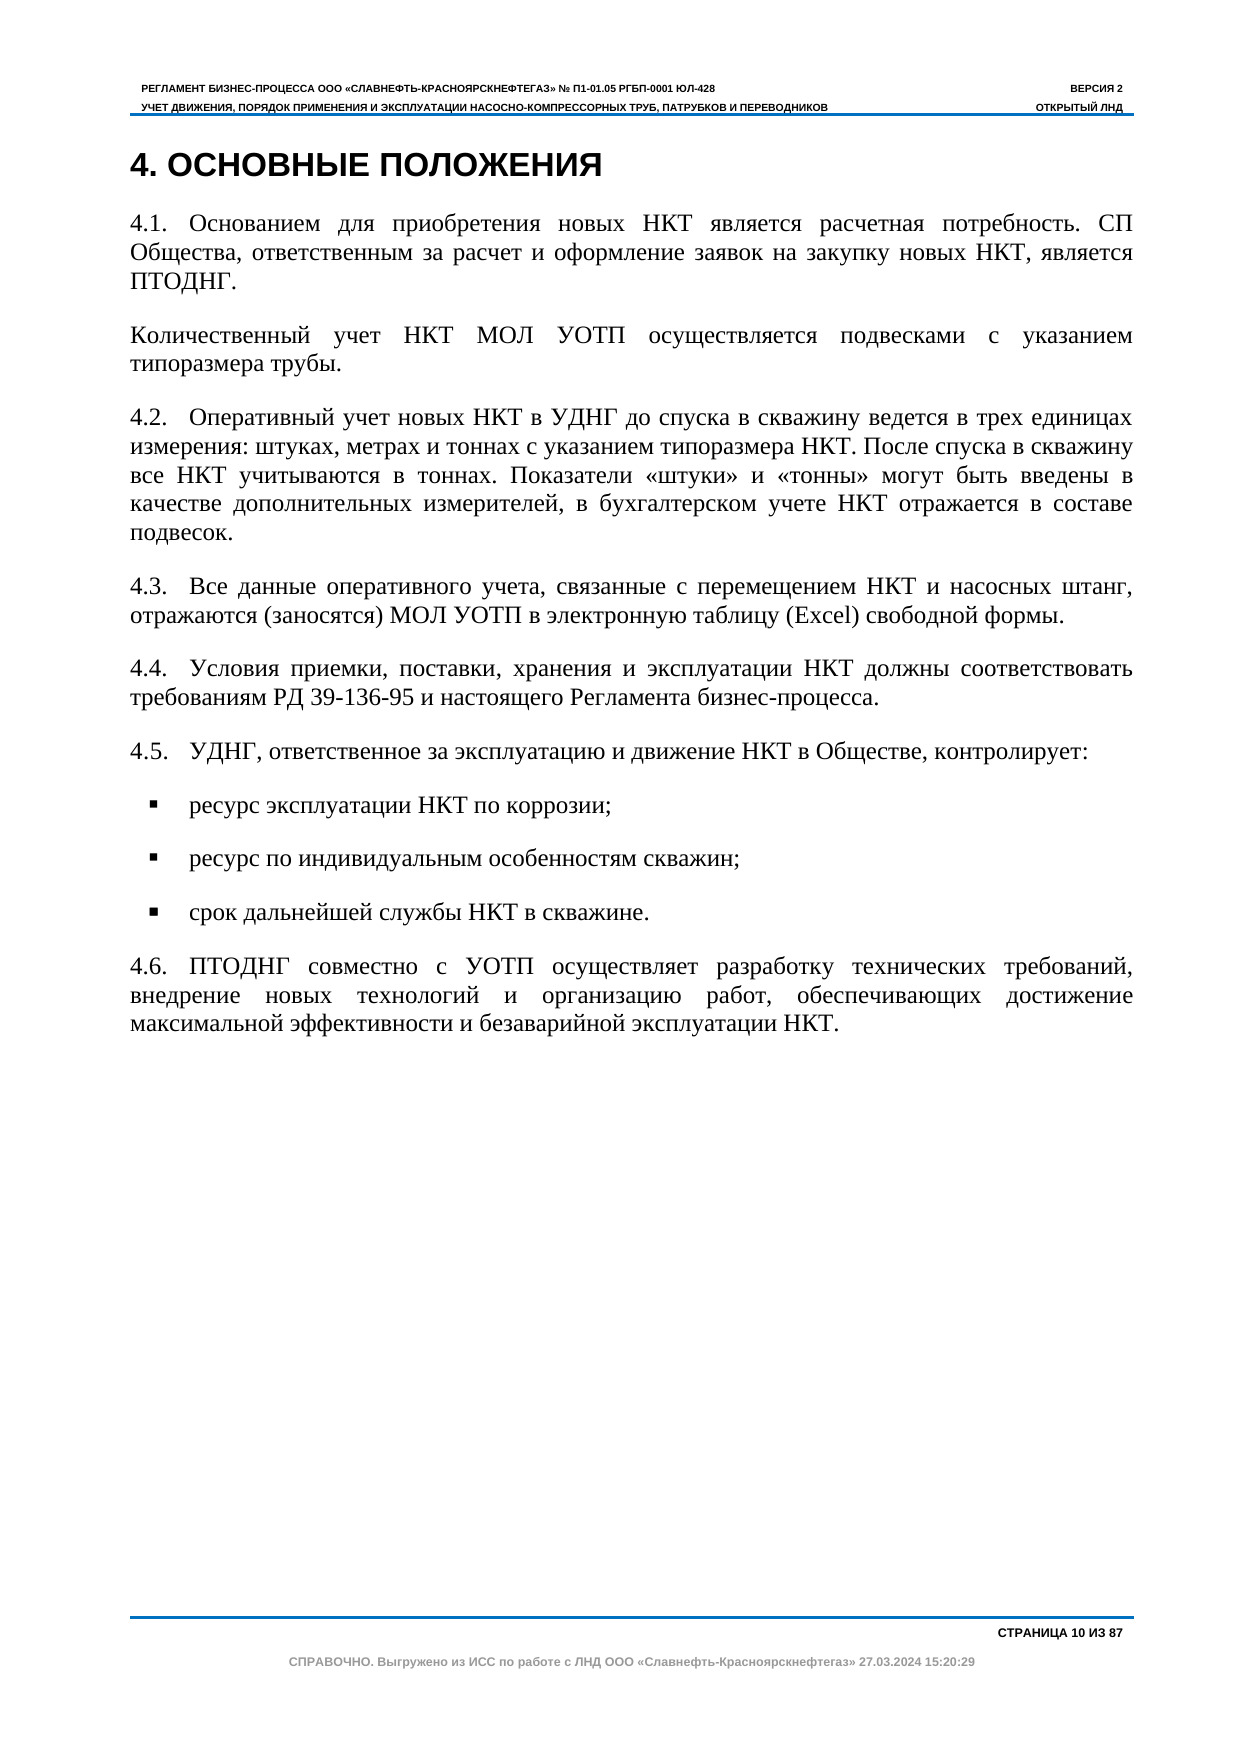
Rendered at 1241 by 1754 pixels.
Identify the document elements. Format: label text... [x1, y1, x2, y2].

text Количественный учет НКТ МОЛ УОТП осуществляется подвесками с указанием типоразмера трубы. [130, 320, 1134, 377]
list ПТОДНГ совместно с УОТП осуществляет разработку технических требований, внедрение новых технологий и организацию работ, обеспечивающих достижение максимальной эффективности и безаварийной эксплуатации НКТ. [130, 951, 1134, 1037]
list Условия приемки, поставки, хранения и эксплуатации НКТ должны соответствовать требованиям РД 39-136-95 и настоящего Регламента бизнес-процесса. [130, 653, 1134, 711]
list Все данные оперативного учета, связанные с перемещением НКТ и насосных штанг, отражаются (заносятся) МОЛ УОТП в электронную таблицу (Excel) свободной формы. [130, 571, 1134, 628]
subtitle 4. ОСНОВНЫЕ ПОЛОЖЕНИЯ [130, 145, 1134, 183]
list ресурс эксплуатации НКТ по коррозии; [148, 790, 1134, 818]
list Основанием для приобретения новых НКТ является расчетная потребность. СП Общества, ответственным за расчет и оформление заявок на закупку новых НКТ, является ПТОДНГ. [130, 208, 1134, 295]
list ресурс по индивидуальным особенностям скважин; [148, 843, 1134, 872]
list УДНГ, ответственное за эксплуатацию и движение НКТ в Обществе, контролирует: [130, 736, 1134, 765]
list срок дальнейшей службы НКТ в скважине. [148, 897, 1134, 926]
list Оперативный учет новых НКТ в УДНГ до спуска в скважину ведется в трех единицах измерения: штуках, метрах и тоннах с указанием типоразмера НКТ. После спуска в скважину все НКТ учитываются в тоннах. Показатели «штуки» и «тонны» могут быть введены в качестве дополнительных измерителей, в бухгалтерском учете НКТ отражается в составе подвесок. [130, 402, 1134, 546]
